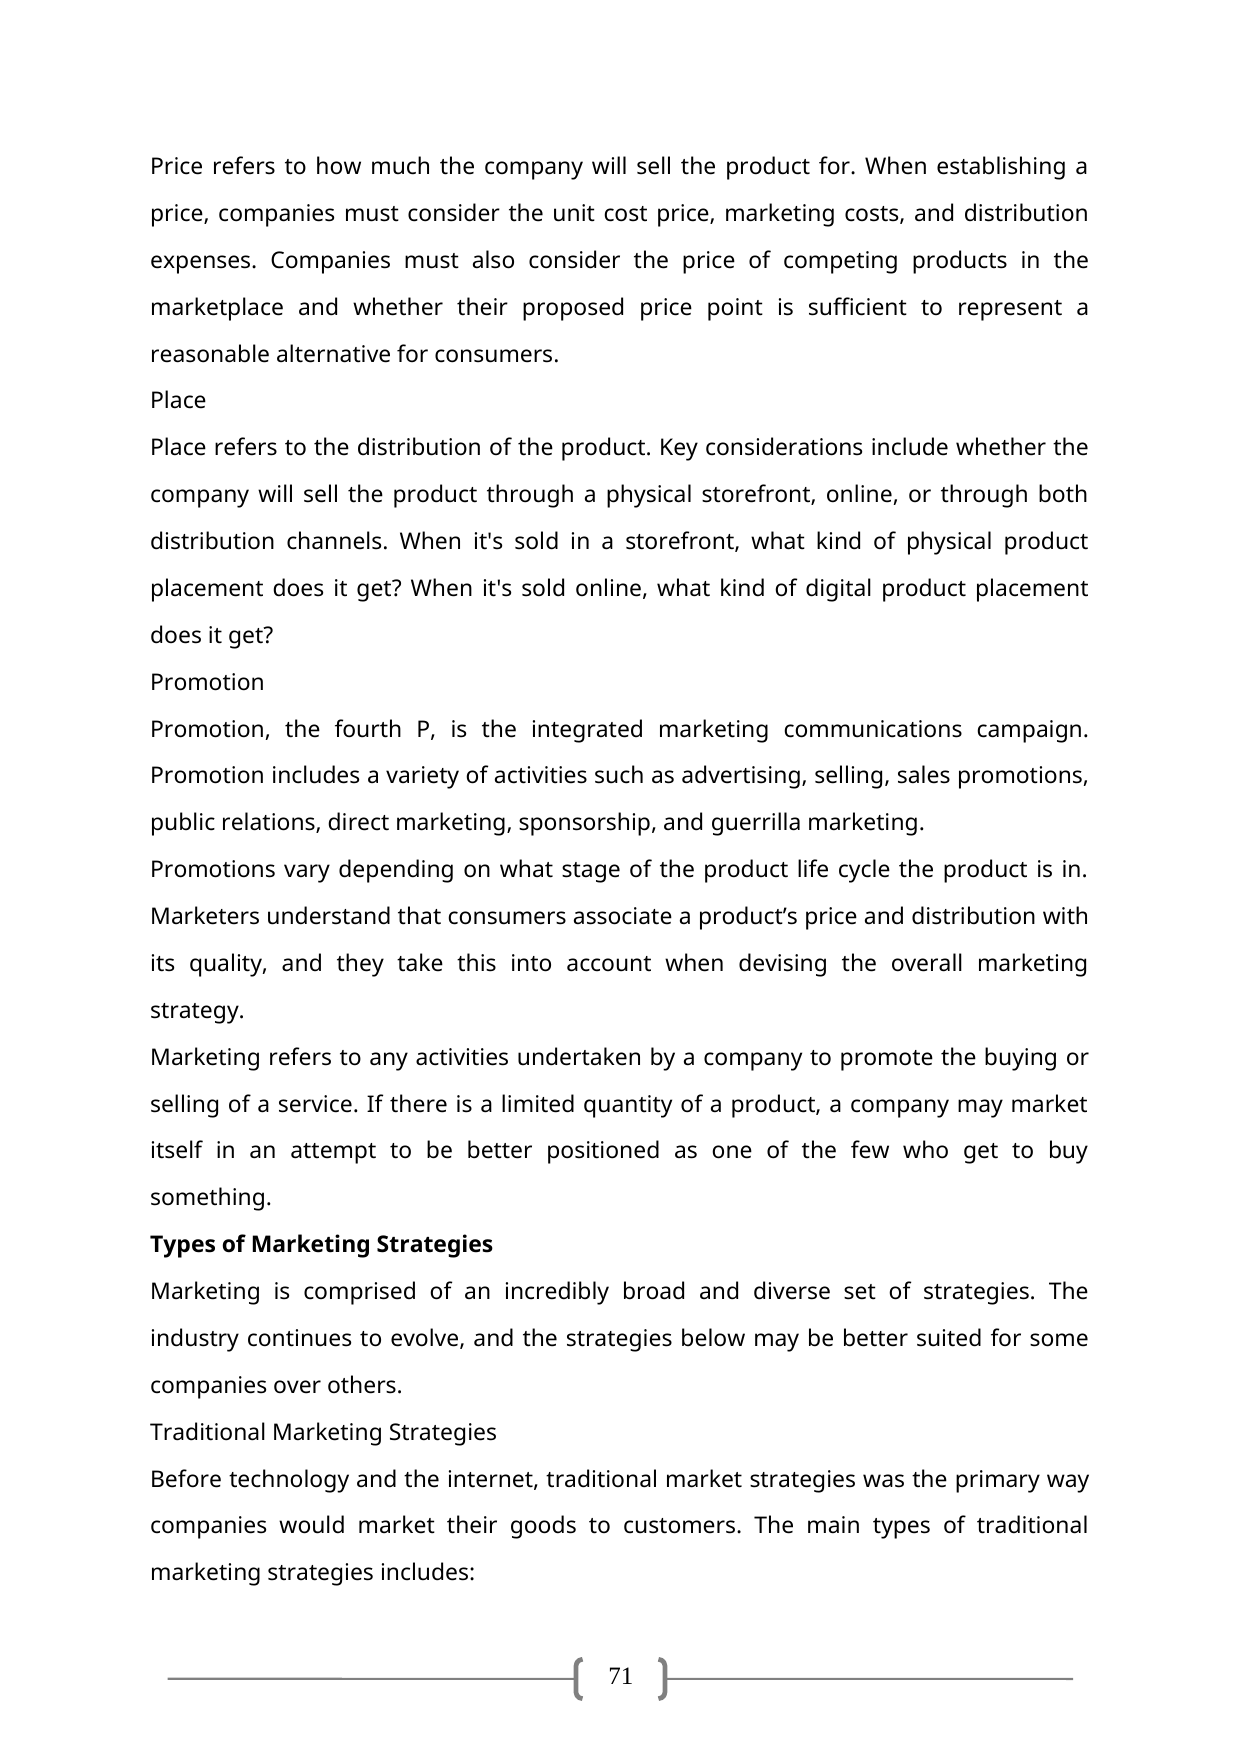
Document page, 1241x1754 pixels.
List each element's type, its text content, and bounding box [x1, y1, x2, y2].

text Place refers to the distribution of the product. Key considerations include whether the company will sell the product through a physical storefront, online, or through both distribution channels. When it's sold in a storefront, what kind of physical product placement does it get? When it's sold online, what kind of digital product placement does it get? [150, 431, 1090, 650]
text Promotion, the fourth P, is the integrated marketing communications campaign. Promotion includes a variety of activities such as advertising, selling, sales promotions, public relations, direct marketing, sponsorship, and guerrilla marketing. [150, 712, 1090, 837]
text Types of Marketing Strategies [150, 1228, 1090, 1259]
text Traditional Marketing Strategies [150, 1416, 1090, 1447]
text Before technology and the internet, traditional market strategies was the primary way companies would market their goods to customers. The main types of traditional marketing strategies includes: [150, 1462, 1090, 1587]
text Price refers to how much the company will sell the product for. When establishing a price, companies must consider the unit cost price, marketing costs, and distribution expenses. Companies must also consider the price of competing products in the marketplace and whether their proposed price point is sufficient to represent a reasonable alternative for consumers. [150, 150, 1090, 369]
text Place [150, 384, 1090, 416]
text Promotions vary depending on what stage of the product life cycle the product is in. Marketers understand that consumers associate a product’s price and distribution with its quality, and they take this into account when devising the overall marketing strategy. [150, 853, 1090, 1025]
text Marketing is comprised of an incredibly broad and diverse set of strategies. The industry continues to evolve, and the strategies below may be better suited for some companies over others. [150, 1275, 1090, 1400]
text Marketing refers to any activities undertaken by a company to promote the buying or selling of a service. If there is a limited quantity of a product, a company may market itself in an attempt to be better positioned as one of the few who get to buy something. [150, 1041, 1090, 1212]
text Promotion [150, 666, 1090, 697]
